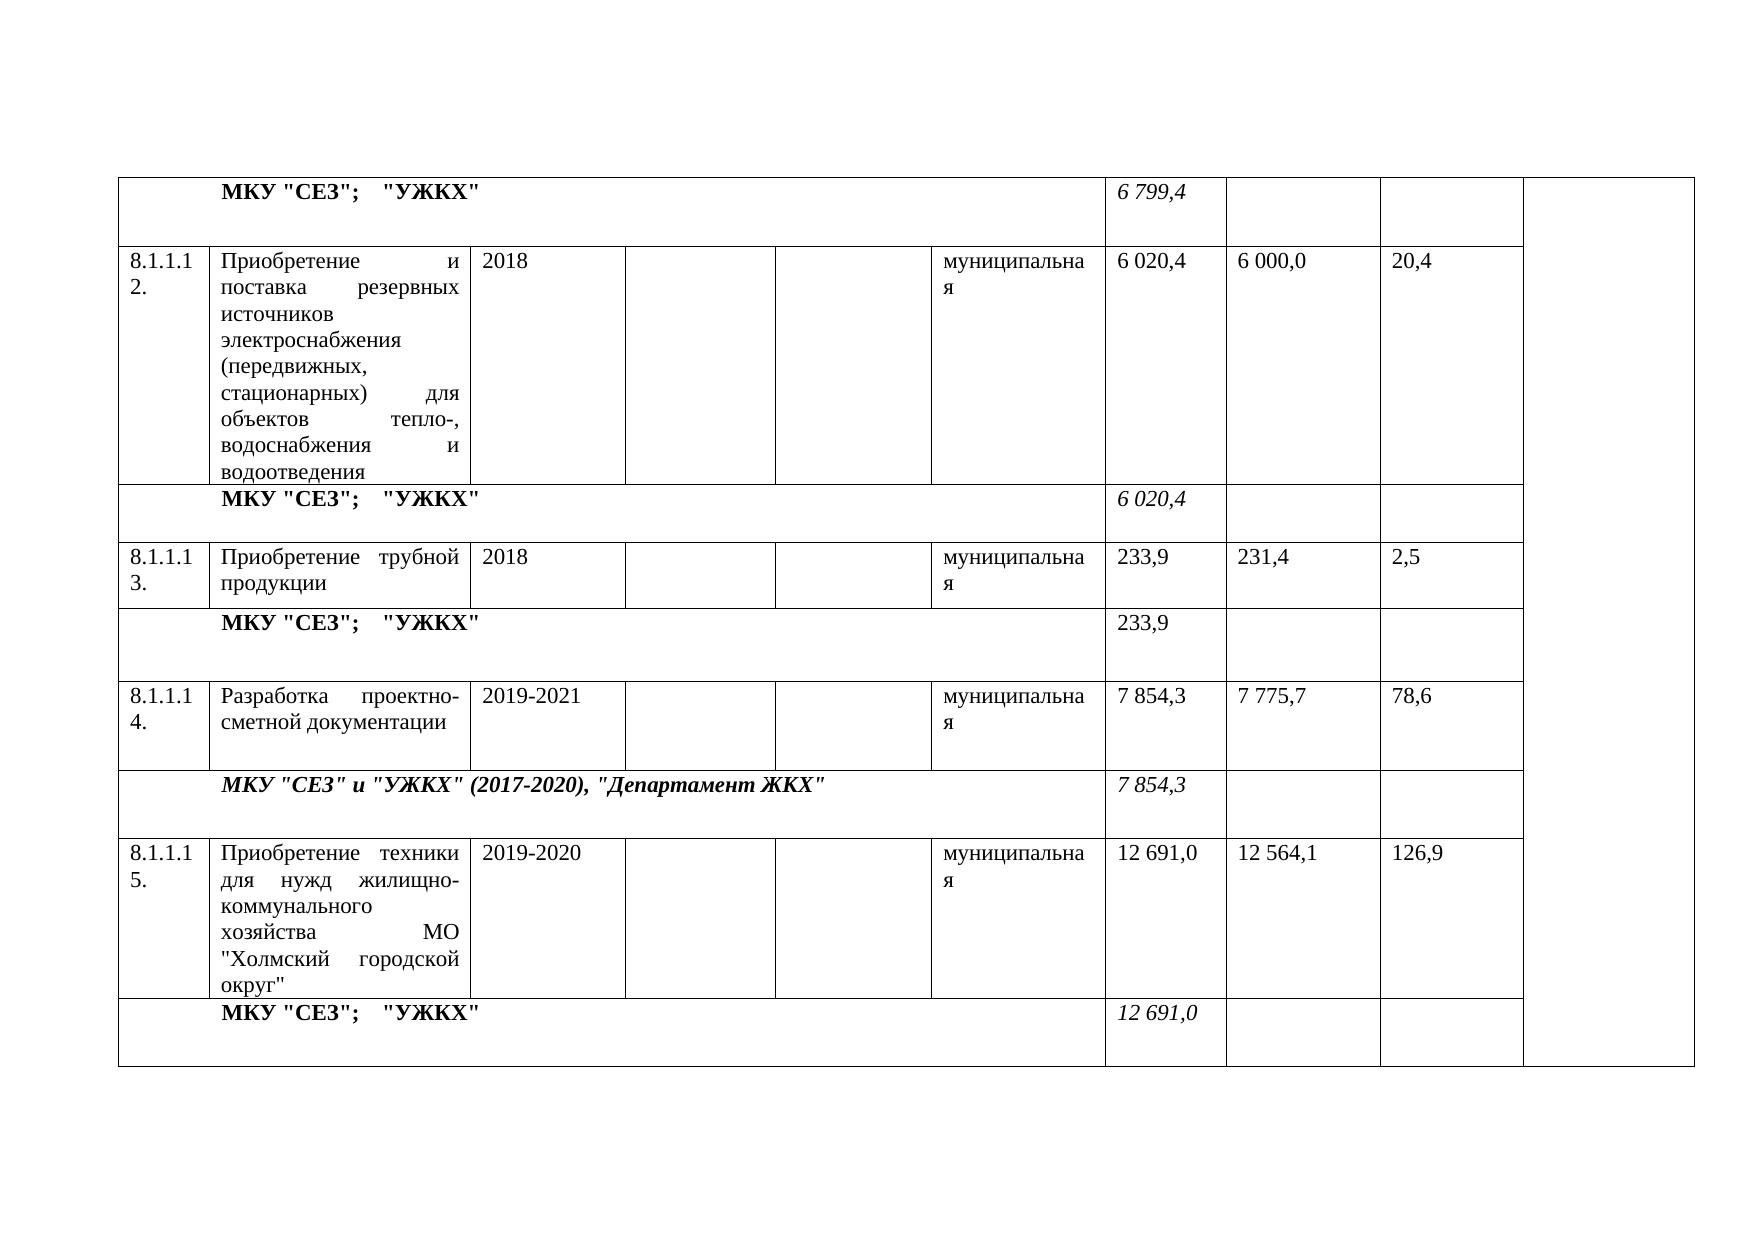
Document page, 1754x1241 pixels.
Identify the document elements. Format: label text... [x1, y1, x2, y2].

table_cell 8.1.1.13. [119, 543, 209, 608]
table_cell 2019-2020 [471, 839, 625, 997]
table_cell [1381, 771, 1523, 838]
table_cell [1227, 771, 1380, 838]
table_cell муниципальная [932, 839, 1105, 997]
table_cell [626, 247, 775, 484]
table_cell муниципальная [932, 682, 1105, 769]
table_cell 2019-2021 [471, 682, 625, 769]
table_cell 6 000,0 [1227, 247, 1380, 484]
table_cell 126,9 [1381, 839, 1523, 997]
table_cell [626, 543, 775, 608]
table_cell 8.1.1.12. [119, 247, 209, 484]
table_cell [776, 839, 931, 997]
table_cell [1381, 609, 1523, 681]
table_cell 2018 [471, 543, 625, 608]
table_cell [1227, 485, 1380, 542]
table_cell [1227, 609, 1380, 681]
table_cell 78,6 [1381, 682, 1523, 769]
table_cell [776, 247, 931, 484]
table_cell [776, 682, 931, 769]
table_cell [626, 682, 775, 769]
table_cell Приобретение трубной продукции [210, 543, 470, 608]
table_cell МКУ "СЕЗ"; "УЖКХ" [119, 999, 1105, 1066]
table_cell 7 854,3 [1106, 682, 1226, 769]
table_cell МКУ "СЕЗ"; "УЖКХ" [119, 609, 1105, 681]
table_cell 6 020,4 [1106, 485, 1226, 542]
table_cell МКУ "СЕЗ"; "УЖКХ" [119, 178, 1105, 246]
table_cell 233,9 [1106, 609, 1226, 681]
table_cell 8.1.1.15. [119, 839, 209, 997]
table_cell [1381, 999, 1523, 1066]
table_cell 7 775,7 [1227, 682, 1380, 769]
table_cell муниципальная [932, 543, 1105, 608]
table_cell [1381, 178, 1523, 246]
table_cell 12 691,0 [1106, 999, 1226, 1066]
table_cell 231,4 [1227, 543, 1380, 608]
table_cell 2018 [471, 247, 625, 484]
table_cell [1227, 178, 1380, 246]
table_cell [1227, 999, 1380, 1066]
table_cell 2,5 [1381, 543, 1523, 608]
table_cell [1381, 485, 1523, 542]
table_cell МКУ "СЕЗ" и "УЖКХ" (2017-2020), "Департамент ЖКХ" [119, 771, 1105, 838]
table_cell 12 691,0 [1106, 839, 1226, 997]
table_cell 20,4 [1381, 247, 1523, 484]
table_cell муниципальная [932, 247, 1105, 484]
table_cell 12 564,1 [1227, 839, 1380, 997]
table_cell 6 799,4 [1106, 178, 1226, 246]
table_cell 6 020,4 [1106, 247, 1226, 484]
table_cell Приобретение техники для нужд жилищно-коммунального хозяйства МО "Холмский городской округ" [210, 839, 470, 997]
table_cell 7 854,3 [1106, 771, 1226, 838]
table_cell [776, 543, 931, 608]
table_cell 233,9 [1106, 543, 1226, 608]
table_cell Разработка проектно-сметной документации [210, 682, 470, 769]
table_cell [626, 839, 775, 997]
table_cell МКУ "СЕЗ"; "УЖКХ" [119, 485, 1105, 542]
table_cell 8.1.1.14. [119, 682, 209, 769]
table_cell Приобретение и поставка резервных источников электроснабжения (передвижных, стационарных) для объектов тепло-, водоснабжения и водоотведения [210, 247, 470, 484]
